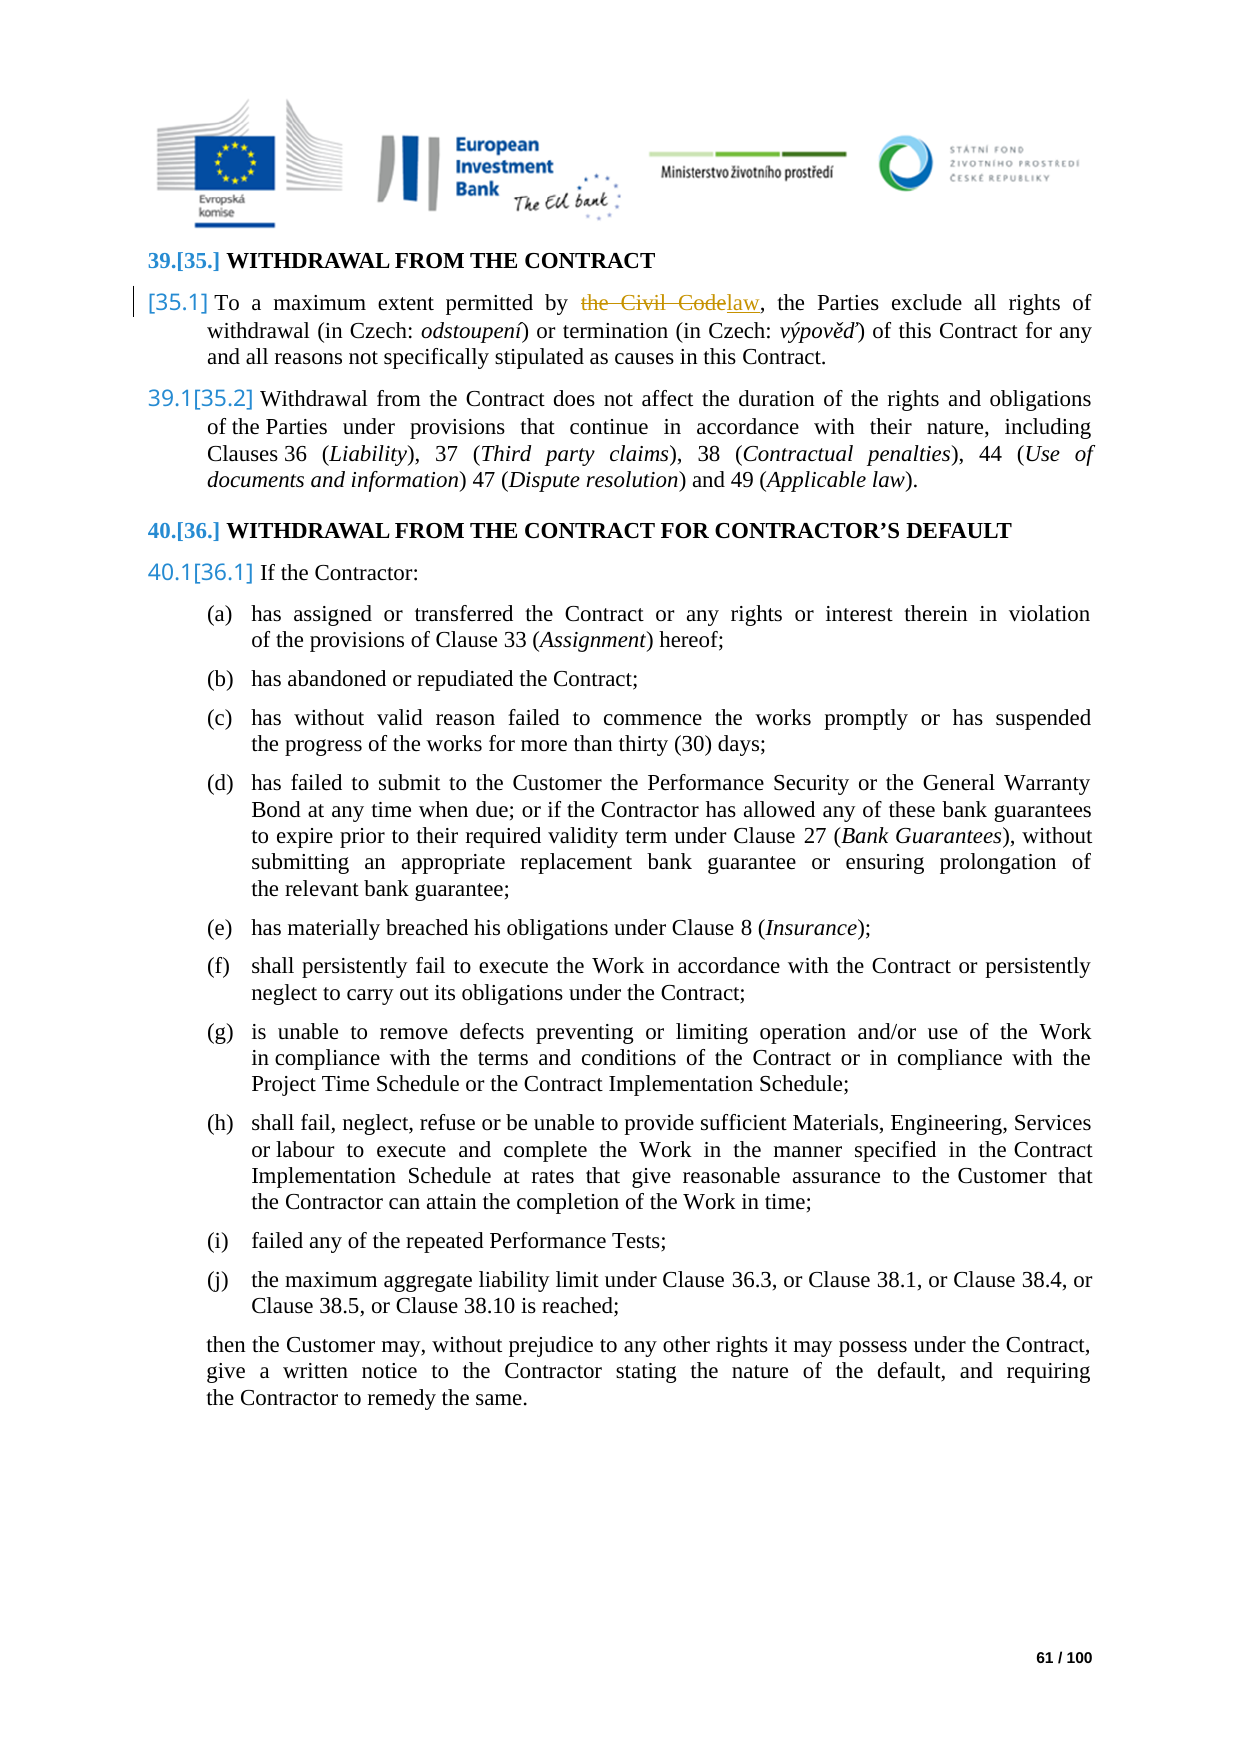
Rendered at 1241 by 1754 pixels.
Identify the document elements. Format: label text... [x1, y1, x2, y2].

text shall fail, neglect, refuse or be unable to provide sufficient Materials, Engineering, Services or labour to execute and complete the Work in the manner specified in the Contract Implementation Schedule at rates that give reasonable assurance to the Customer that the Contractor can attain the completion of the Work in time; [207, 1109, 1092, 1215]
text is unable to remove defects preventing or limiting operation and/or use of the Work in compliance with the terms and conditions of the Contract or in compliance with the Project Time Schedule or the Contract Implementation Schedule; [207, 1018, 1092, 1097]
text has materially breached his obligations under Clause 8 (Insurance); [207, 914, 1092, 940]
text has abandoned or repudiated the Contract; [207, 665, 1092, 692]
text has without valid reason failed to commence the works promptly or has suspended the progress of the works for more than thirty (30) days; [207, 704, 1092, 757]
text then the Customer may, without prejudice to any other rights it may possess under the Contract, give a written notice to the Contractor stating the nature of the default, and requiring the Contractor to remedy the same. [206, 1331, 1092, 1410]
text has failed to submit to the Customer the Performance Security or the General Warranty Bond at any time when due; or if the Contractor has allowed any of these bank guarantees to expire prior to their required validity term under Clause 26 (Bank Guarantees), without submitting an appropriate replacement bank guarantee or ensuring prolongation of the relevant bank guarantee; [207, 769, 1092, 901]
subtitle WITHDRAWAL FROM the Contract [148, 247, 1092, 273]
text the maximum aggregate liability limit under Clause 35.3, or Clause 37.1, or Clause 37.4, or Clause 37.5, or Clause 37.10 is reached; [207, 1266, 1092, 1319]
text If the Contractor: [148, 556, 1092, 588]
text shall persistently fail to execute the Work in accordance with the Contract or persistently neglect to carry out its obligations under the Contract; [207, 952, 1092, 1005]
text has assigned or transferred the Contract or any rights or interest therein in violation of the provisions of Clause 32 (Assignment) hereof; [207, 600, 1092, 653]
picture [147, 87, 1093, 235]
subtitle WITHDRAWAL FROM the Contract For Contractor’s default [148, 517, 1092, 544]
text Withdrawal from the Contract does not affect the duration of the rights and obligations of the Parties under provisions that continue in accordance with their nature, including Clauses 35 (Liability), 36 (Third party claims), 37 (Contractual penalties), 43 (Use of documents and information) 46 (Dispute resolution) and 48 (Applicable law). [148, 382, 1092, 492]
text To a maximum extent permitted by , the Parties exclude all rights of withdrawal (in Czech: odstoupení) or termination (in Czech: výpověď) of this Contract for any and all reasons not specifically stipulated as causes in this Contract. [148, 286, 1092, 370]
text failed any of the repeated Performance Tests; [207, 1227, 1092, 1253]
